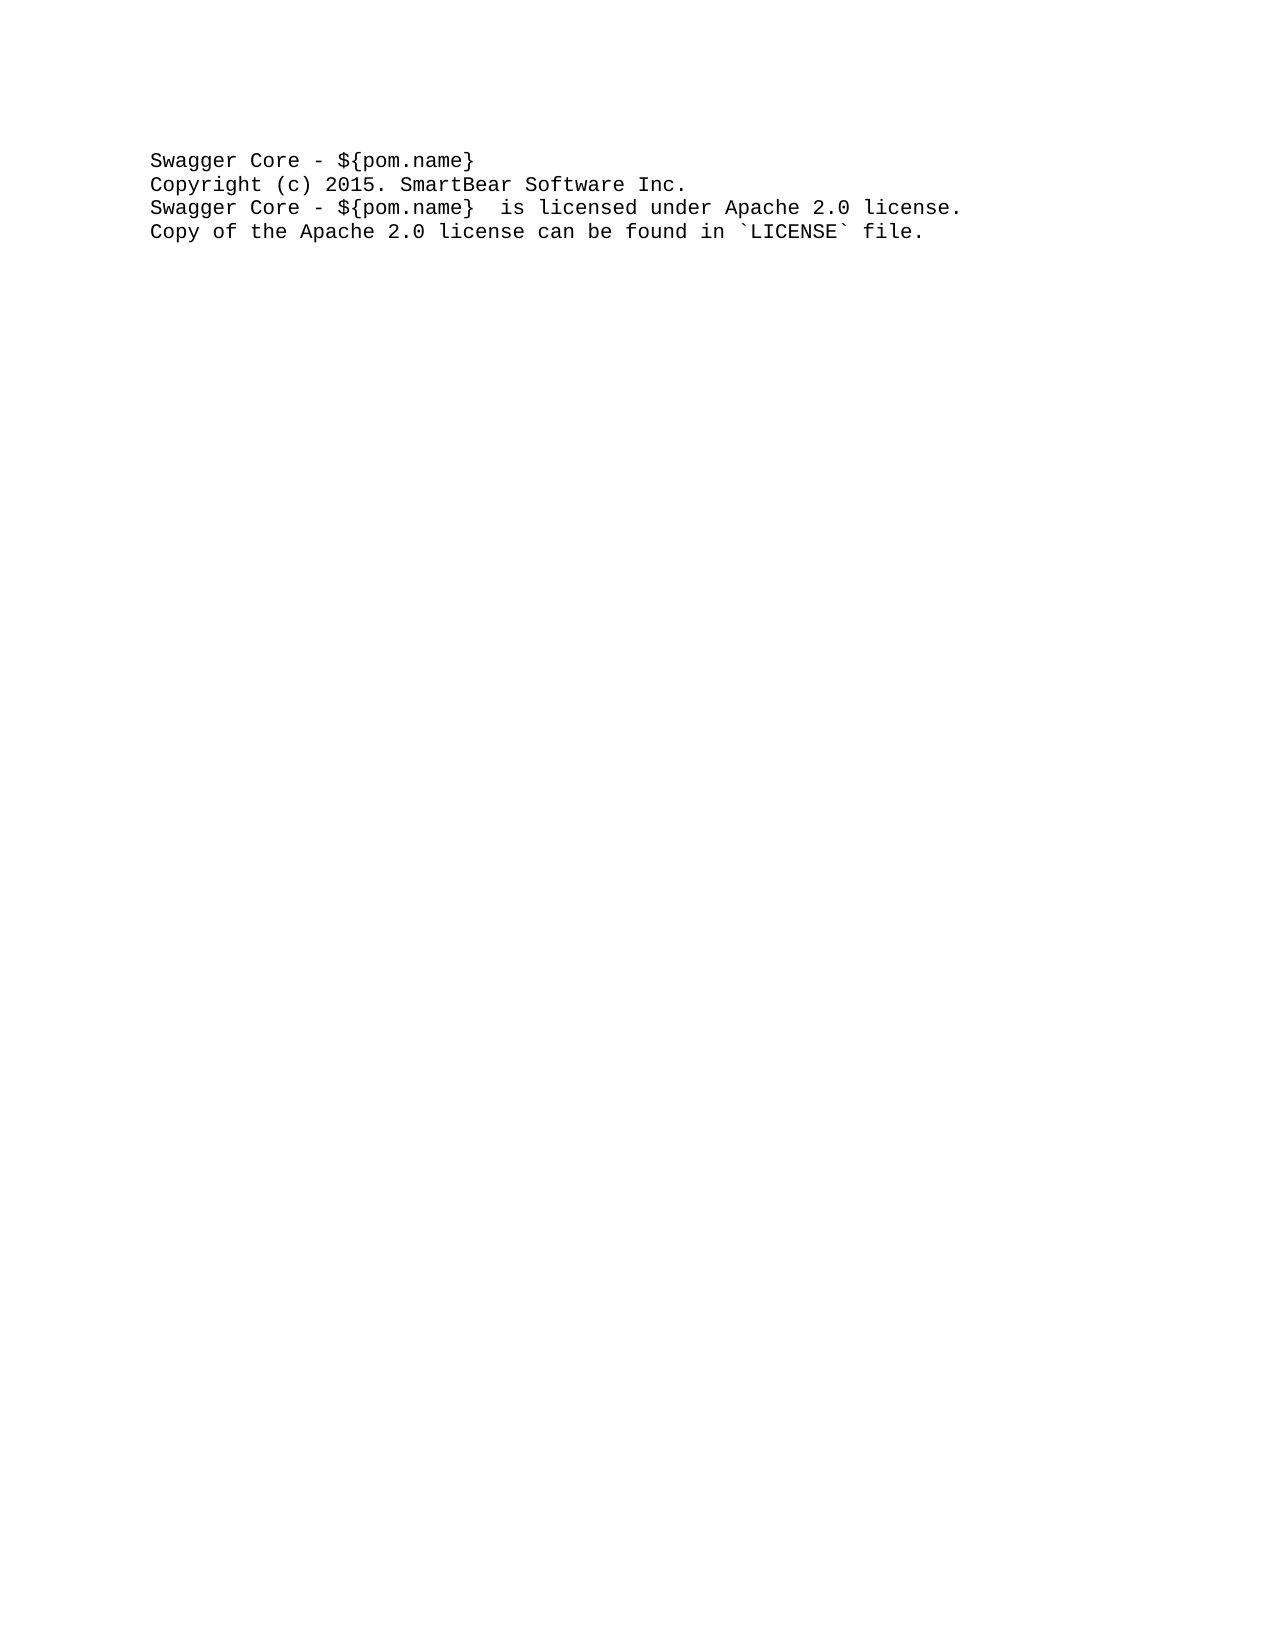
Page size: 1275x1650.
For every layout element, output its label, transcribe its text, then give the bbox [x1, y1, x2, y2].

text Copyright (c) 2015. SmartBear Software Inc. [150, 174, 1125, 197]
text Swagger Core - ${pom.name} is licensed under Apache 2.0 license. [150, 197, 1125, 221]
text Swagger Core - ${pom.name} [150, 150, 1125, 174]
text Copy of the Apache 2.0 license can be found in `LICENSE` file. [150, 221, 1125, 244]
